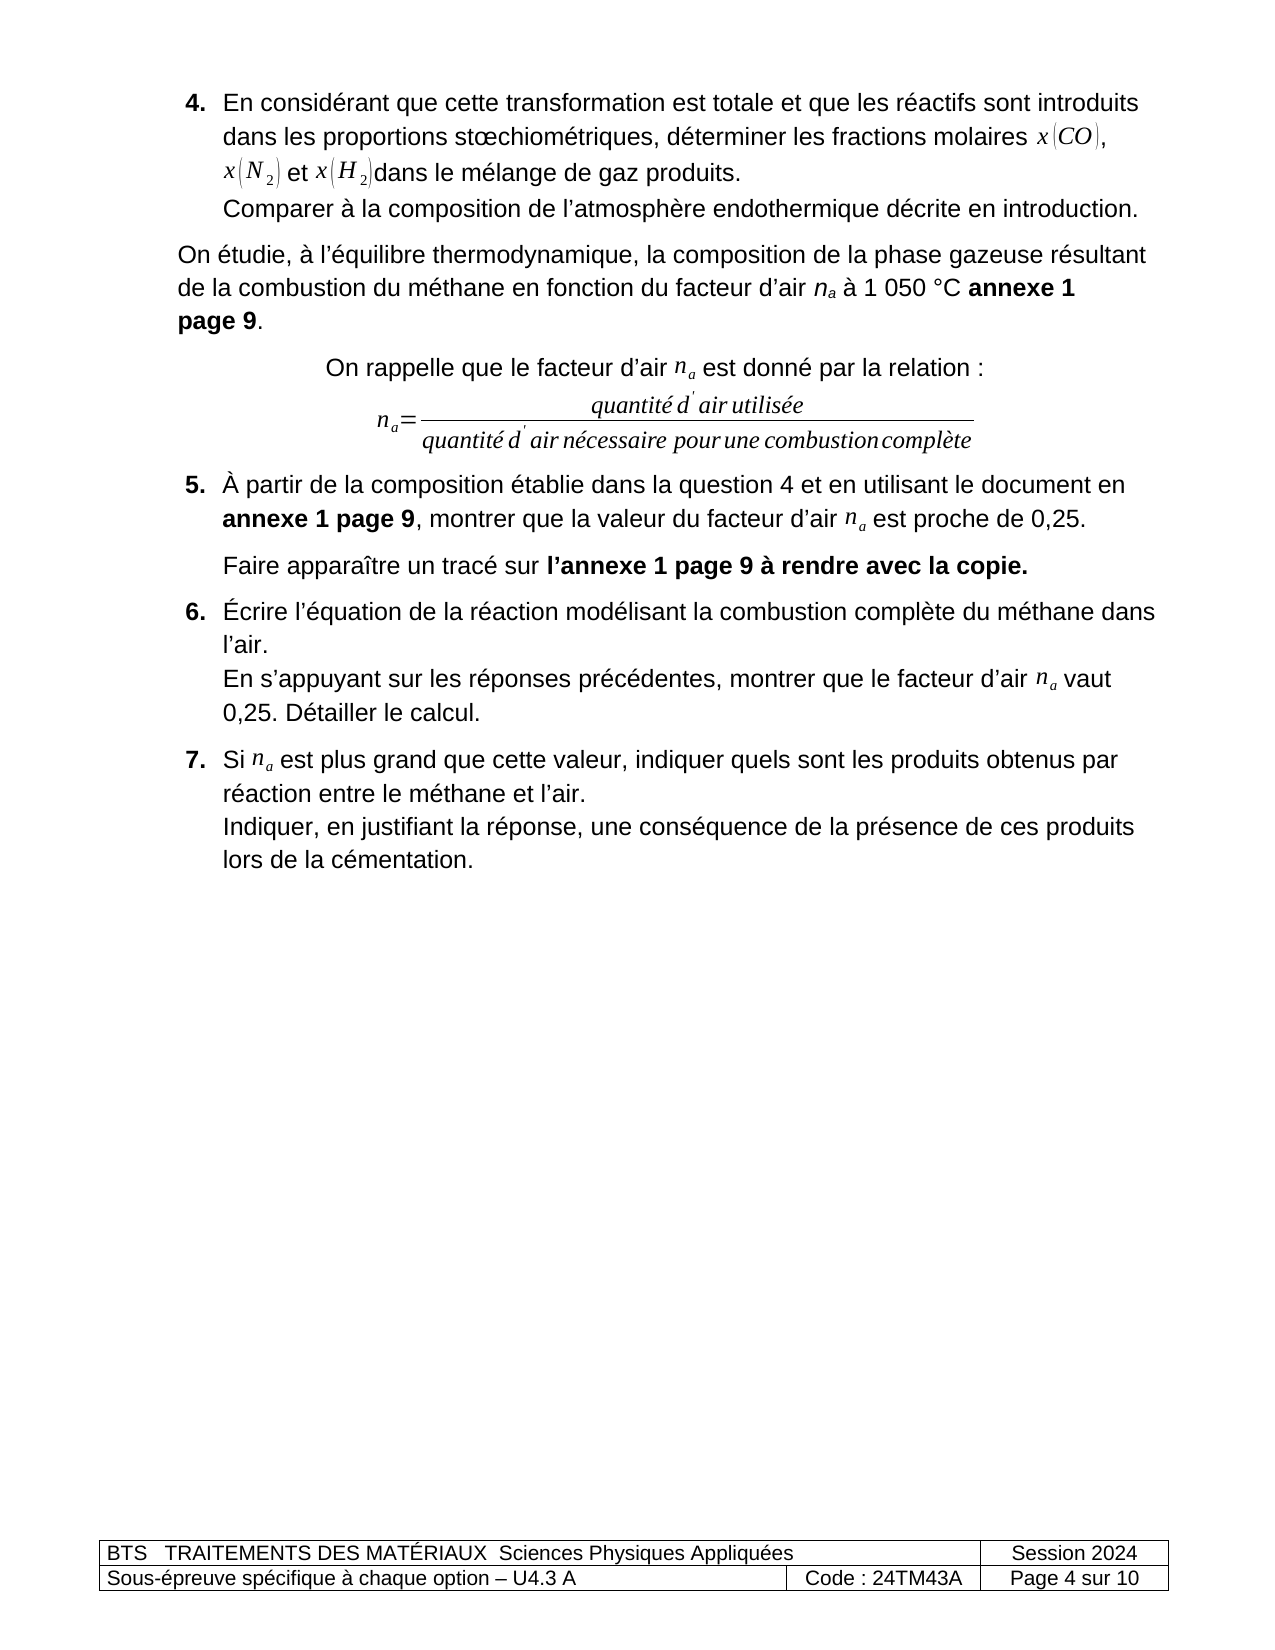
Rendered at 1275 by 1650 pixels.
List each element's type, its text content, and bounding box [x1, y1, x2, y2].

subtitle À partir de la composition établie dans la question 4 et en utilisant le document en annexe 1 page 9, montrer que la valeur du facteur d’air est proche de 0,25. [185, 470, 1167, 534]
subtitle Faire apparaître un tracé sur l’annexe 1 page 9 à rendre avec la copie. [223, 551, 1167, 580]
subtitle Écrire l’équation de la réaction modélisant la combustion complète du méthane dans l’air. En s’appuyant sur les réponses précédentes, montrer que le facteur d’air vaut 0,25. Détailler le calcul. [185, 597, 1167, 727]
subtitle En considérant que cette transformation est totale et que les réactifs sont introduits dans les proportions stœchiométriques, déterminer les fractions molaires , et dans le mélange de gaz produits. Comparer à la composition de l’atmosphère endothermique décrite en introduction. [185, 87, 1167, 223]
subtitle Si est plus grand que cette valeur, indiquer quels sont les produits obtenus par réaction entre le méthane et l’air. Indiquer, en justifiant la réponse, une conséquence de la présence de ces produits lors de la cémentation. [185, 744, 1167, 874]
subtitle On étudie, à l’équilibre thermodynamique, la composition de la phase gazeuse résultant de la combustion du méthane en fonction du facteur d’air na à 1 050 °C annexe 1 page 9. [177, 240, 1167, 335]
subtitle On rappelle que le facteur d’air est donné par la relation : [185, 351, 1167, 453]
